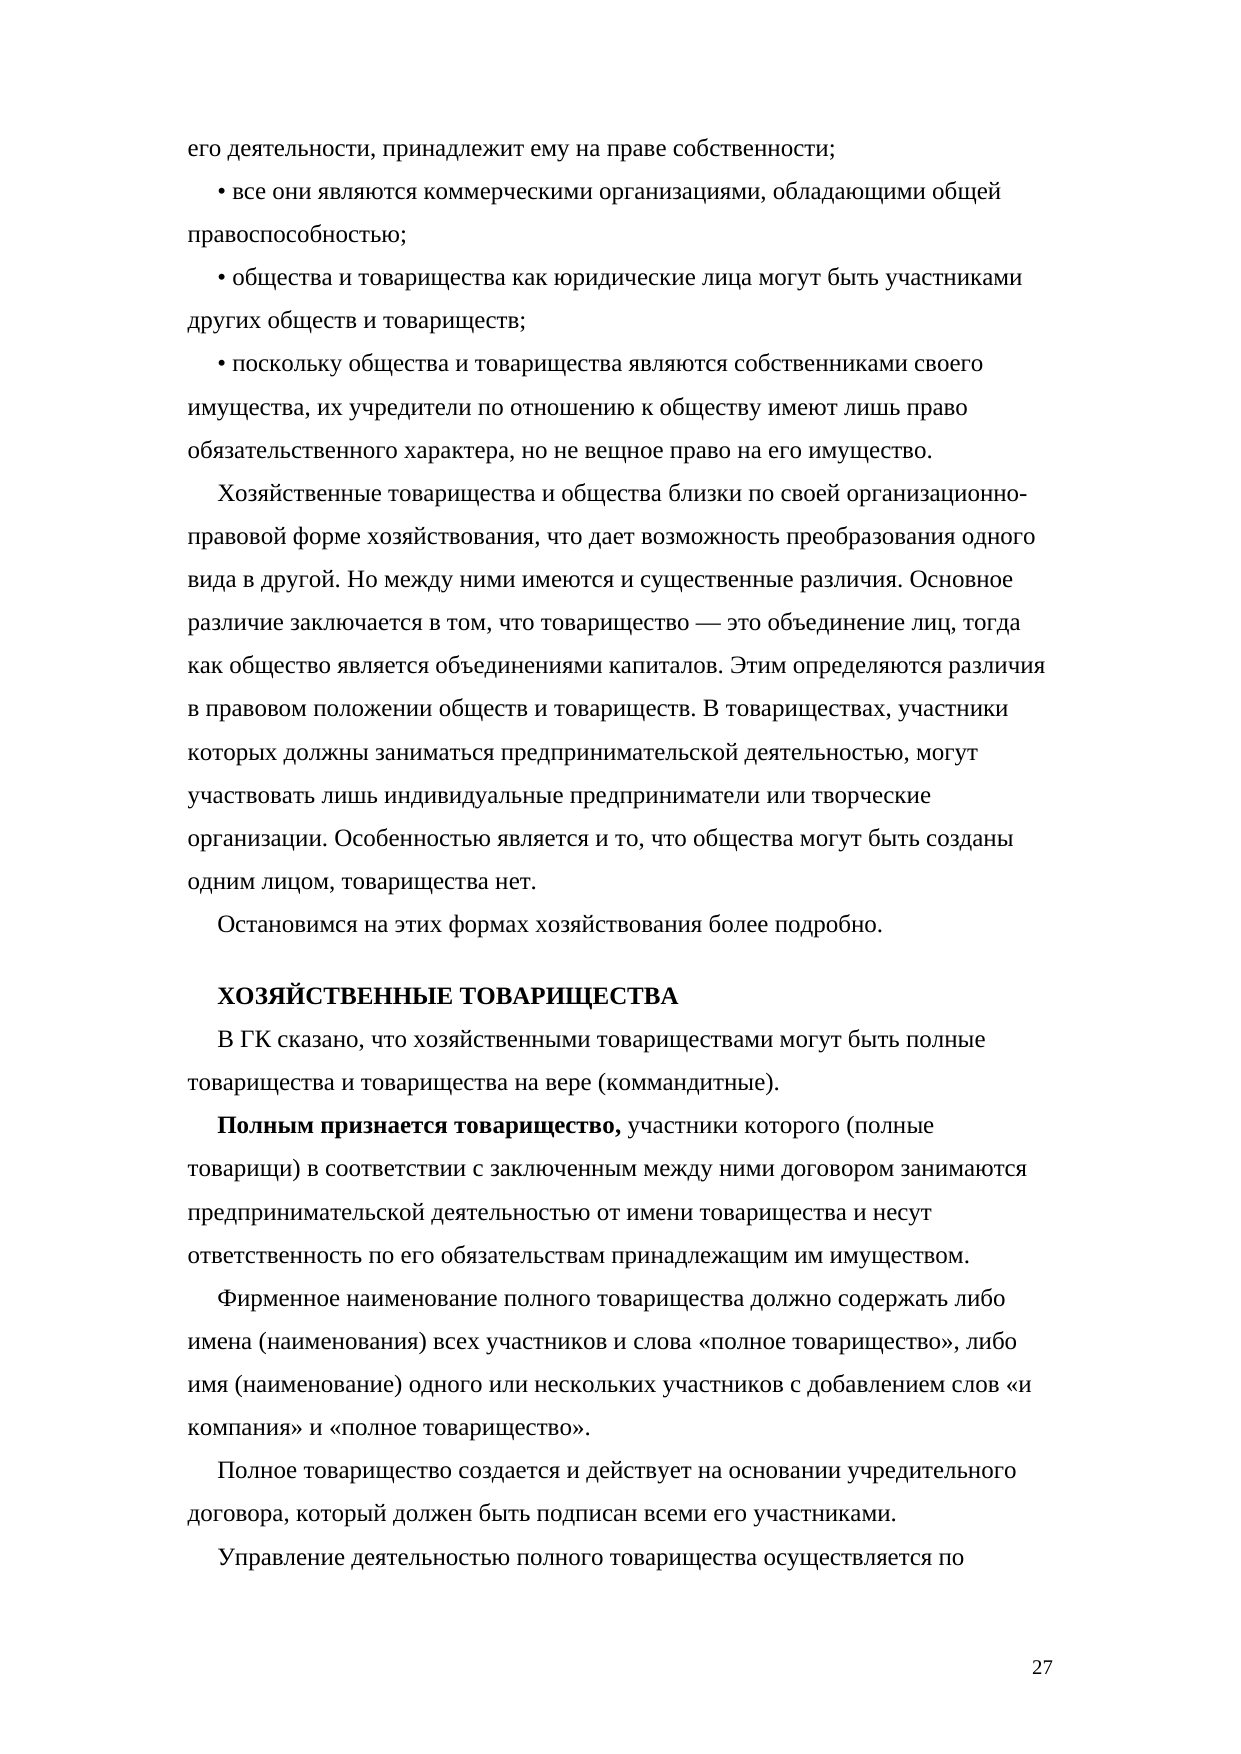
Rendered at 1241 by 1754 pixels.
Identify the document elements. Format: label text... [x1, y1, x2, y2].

text Полным признается товарищество, участники которого (полные товарищи) в соответствии с заключенным между ними договором занимаются предпринимательской деятельностью от имени товарищества и несут ответственность по его обязательствам принадлежащим им имуществом. [187, 1110, 1053, 1268]
text Полное товарищество создается и действует на основании учредительного договора, который должен быть подписан всеми его участниками. [187, 1455, 1053, 1527]
text Остановимся на этих формах хозяйствования более подробно. [187, 909, 1053, 938]
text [187, 1542, 1053, 1570]
text • общества и товарищества как юридические лица могут быть участниками других обществ и товариществ; [187, 262, 1053, 334]
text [187, 133, 1053, 162]
text • поскольку общества и товарищества являются собственниками своего имущества, их учредители по отношению к обществу имеют лишь право обязательственного характера, но не вещное право на его имущество. [187, 348, 1053, 463]
text ХОЗЯЙСТВЕННЫЕ ТОВАРИЩЕСТВА [187, 981, 1053, 1010]
text Фирменное наименование полного товарищества должно содержать либо имена (наименования) всех участников и слова «полное товарищество», либо имя (наименование) одного или нескольких участников с добавлением слов «и компания» и «полное товарищество». [187, 1283, 1053, 1441]
text Хозяйственные товарищества и общества близки по своей организационно-правовой форме хозяйствования, что дает возможность преобразования одного вида в другой. Но между ними имеются и существенные различия. Основное различие заключается в том, что товарищество — это объединение лиц, тогда как общество является объединениями капиталов. Этим определяются различия в правовом положении обществ и товариществ. В товариществах, участники которых должны заниматься предпринимательской деятельностью, могут участвовать лишь индивидуальные предприниматели или творческие организации. Особенностью является и то, что общества могут быть созданы одним лицом, товарищества нет. [187, 478, 1053, 895]
text В ГК сказано, что хозяйственными товариществами могут быть полные товарищества и товарищества на вере (коммандитные). [187, 1024, 1053, 1096]
text • все они являются коммерческими организациями, обладающими общей правоспособностью; [187, 176, 1053, 248]
